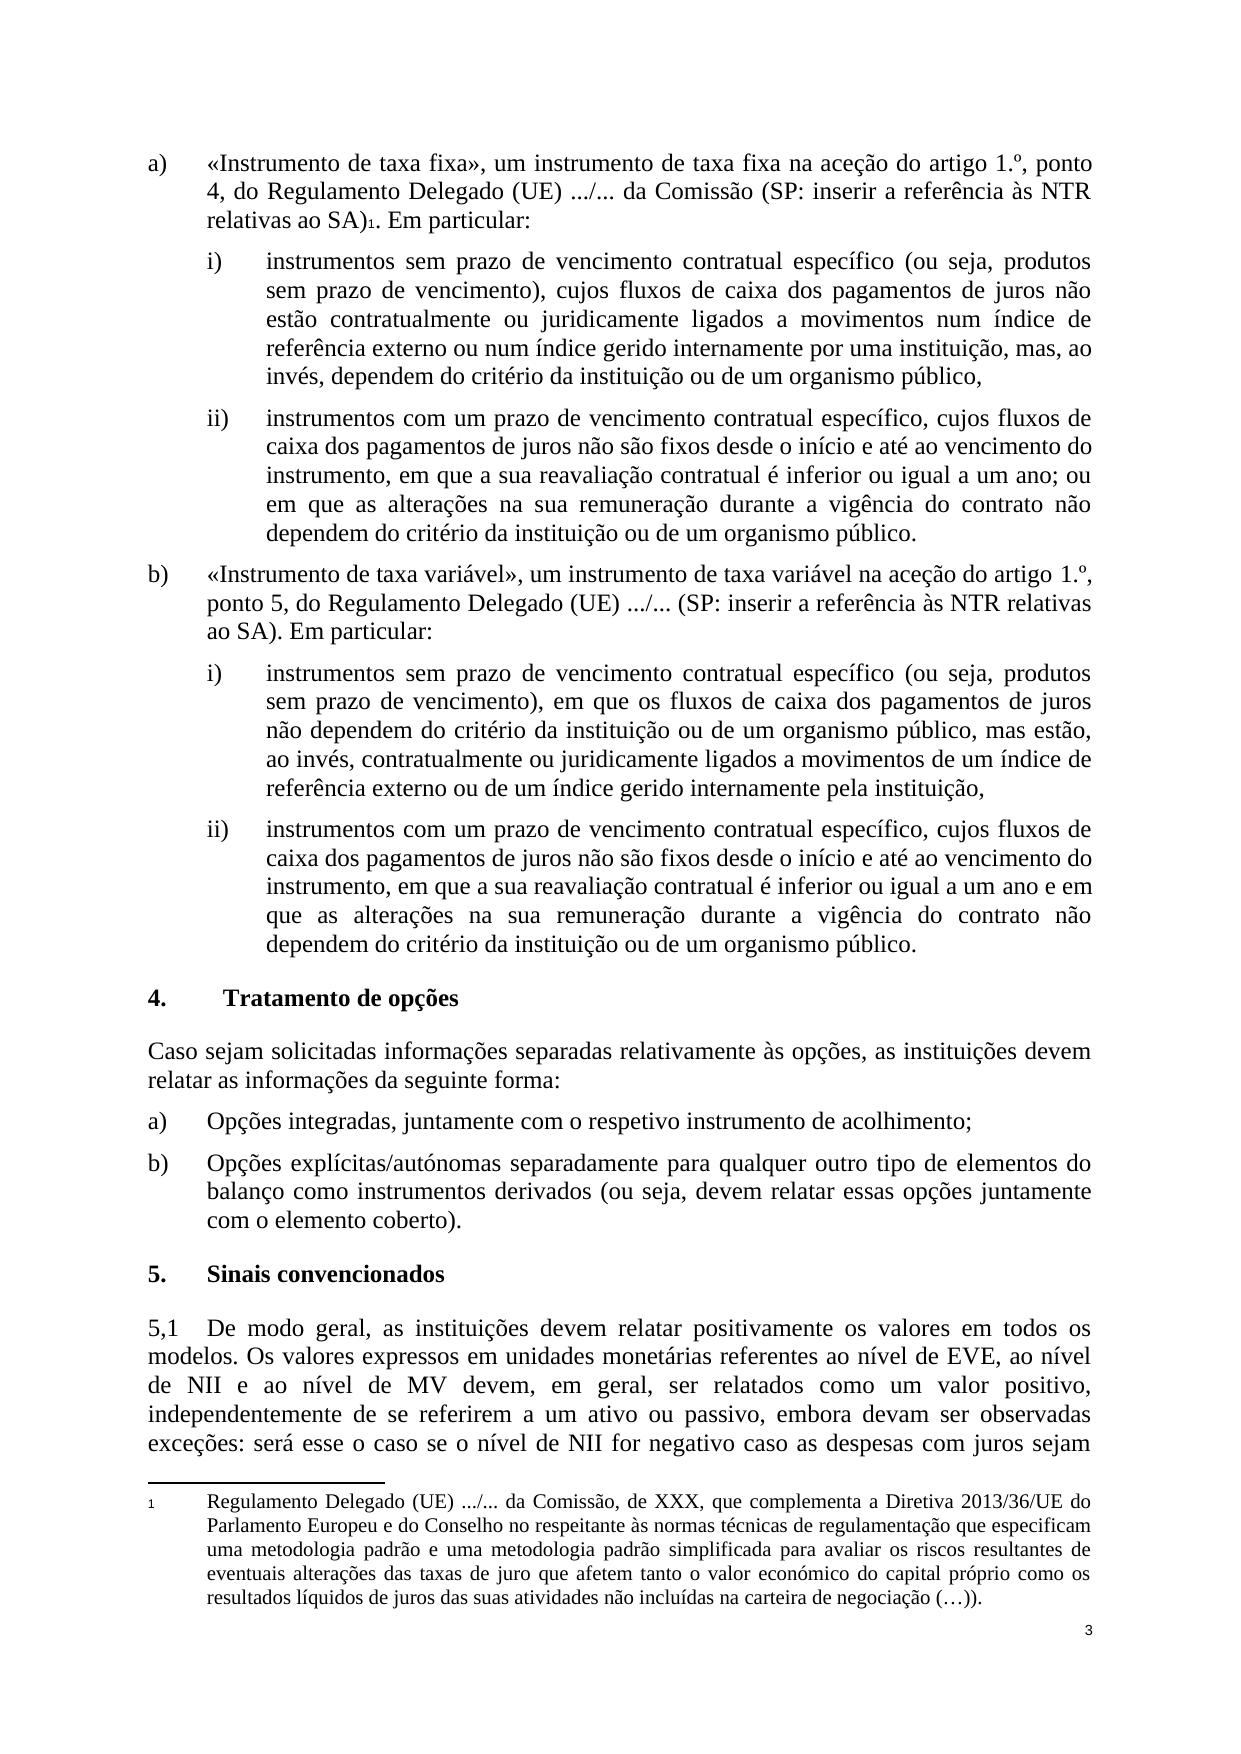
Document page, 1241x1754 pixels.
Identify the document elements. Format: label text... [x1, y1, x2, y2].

text Sinais convencionados [148, 1259, 1093, 1288]
text b) Opções explícitas/autónomas separadamente para qualquer outro tipo de elementos do balanço como instrumentos derivados (ou seja, devem relatar essas opções juntamente com o elemento coberto). [148, 1148, 1093, 1234]
text ii) instrumentos com um prazo de vencimento contratual específico, cujos fluxos de caixa dos pagamentos de juros não são fixos desde o início e até ao vencimento do instrumento, em que a sua reavaliação contratual é inferior ou igual a um ano; ou em que as alterações na sua remuneração durante a vigência do contrato não dependem do critério da instituição ou de um organismo público. [207, 403, 1093, 546]
text i) instrumentos sem prazo de vencimento contratual específico (ou seja, produtos sem prazo de vencimento), cujos fluxos de caixa dos pagamentos de juros não estão contratualmente ou juridicamente ligados a movimentos num índice de referência externo ou num índice gerido internamente por uma instituição, mas, ao invés, dependem do critério da instituição ou de um organismo público, [207, 246, 1093, 390]
text a) «Instrumento de taxa fixa», um instrumento de taxa fixa na aceção do artigo 1.º, ponto 4, do Regulamento Delegado (UE) .../... da Comissão (SP: inserir a referência às NTR relativas ao SA). Em particular: [148, 148, 1093, 234]
text i) instrumentos sem prazo de vencimento contratual específico (ou seja, produtos sem prazo de vencimento), em que os fluxos de caixa dos pagamentos de juros não dependem do critério da instituição ou de um organismo público, mas estão, ao invés, contratualmente ou juridicamente ligados a movimentos de um índice de referência externo ou de um índice gerido internamente pela instituição, [207, 658, 1093, 801]
text a) Opções integradas, juntamente com o respetivo instrumento de acolhimento; [148, 1106, 1093, 1135]
text b) «Instrumento de taxa variável», um instrumento de taxa variável na aceção do artigo 1.º, ponto 5, do Regulamento Delegado (UE) .../... (SP: inserir a referência às NTR relativas ao SA). Em particular: [148, 559, 1093, 645]
text Caso sejam solicitadas informações separadas relativamente às opções, as instituições devem relatar as informações da seguinte forma: [148, 1036, 1093, 1094]
text ii) instrumentos com um prazo de vencimento contratual específico, cujos fluxos de caixa dos pagamentos de juros não são fixos desde o início e até ao vencimento do instrumento, em que a sua reavaliação contratual é inferior ou igual a um ano e em que as alterações na sua remuneração durante a vigência do contrato não dependem do critério da instituição ou de um organismo público. [207, 814, 1093, 958]
text Tratamento de opções [148, 983, 1093, 1011]
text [148, 1313, 1093, 1456]
